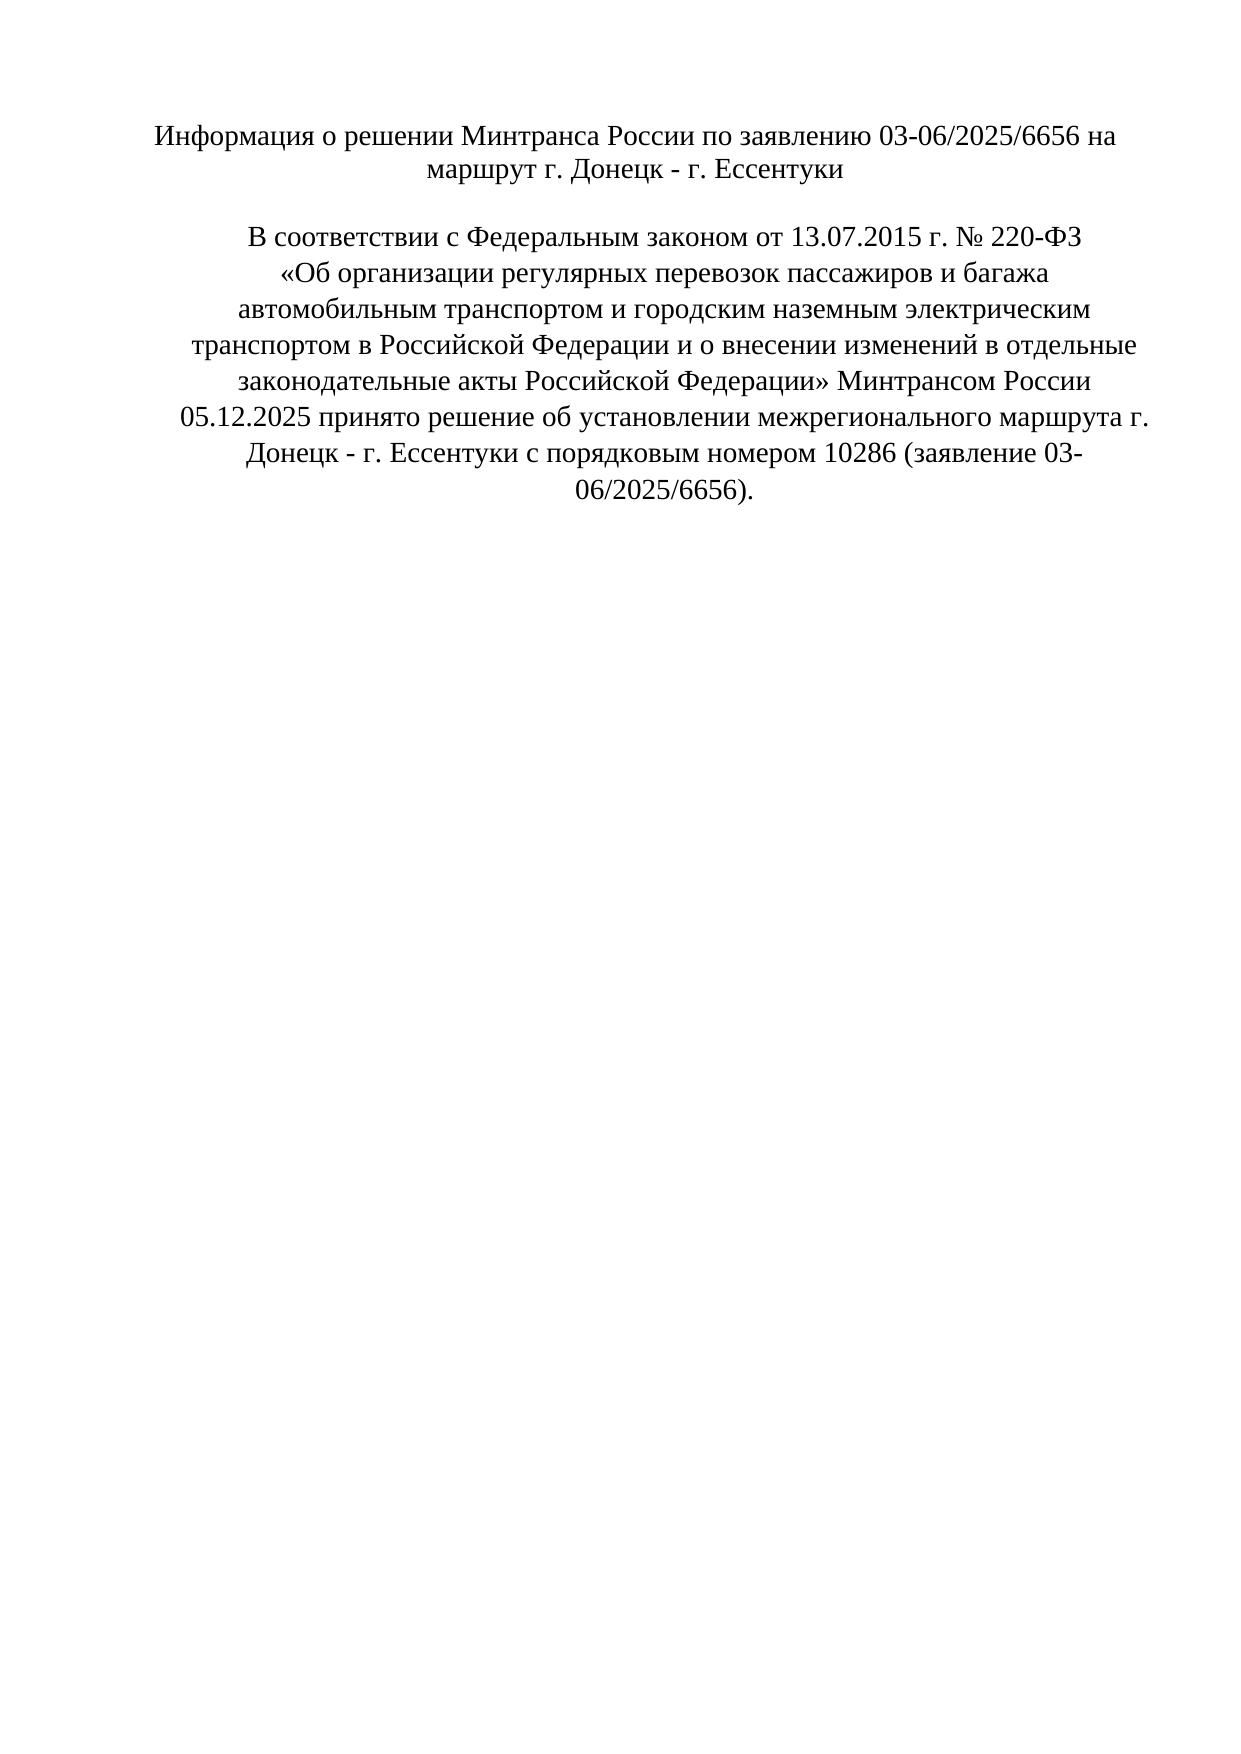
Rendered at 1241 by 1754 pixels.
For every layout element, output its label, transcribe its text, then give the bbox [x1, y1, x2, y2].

text В соответствии с Федеральным законом от 13.07.2015 г. № 220-ФЗ «Об организации регулярных перевозок пассажиров и багажа автомобильным транспортом и городским наземным электрическим транспортом в Российской Федерации и о внесении изменений в отдельные законодательные акты Российской Федерации» Минтрансом России 05.12.2025 принято решение об установлении межрегионального маршрута г. Донецк - г. Ессентуки с порядковым номером 10286 (заявление 03-06/2025/6656). [177, 219, 1152, 505]
text Информация о решении Минтранса России по заявлению 03-06/2025/6656 на маршрут г. Донецк - г. Ессентуки [118, 118, 1152, 185]
